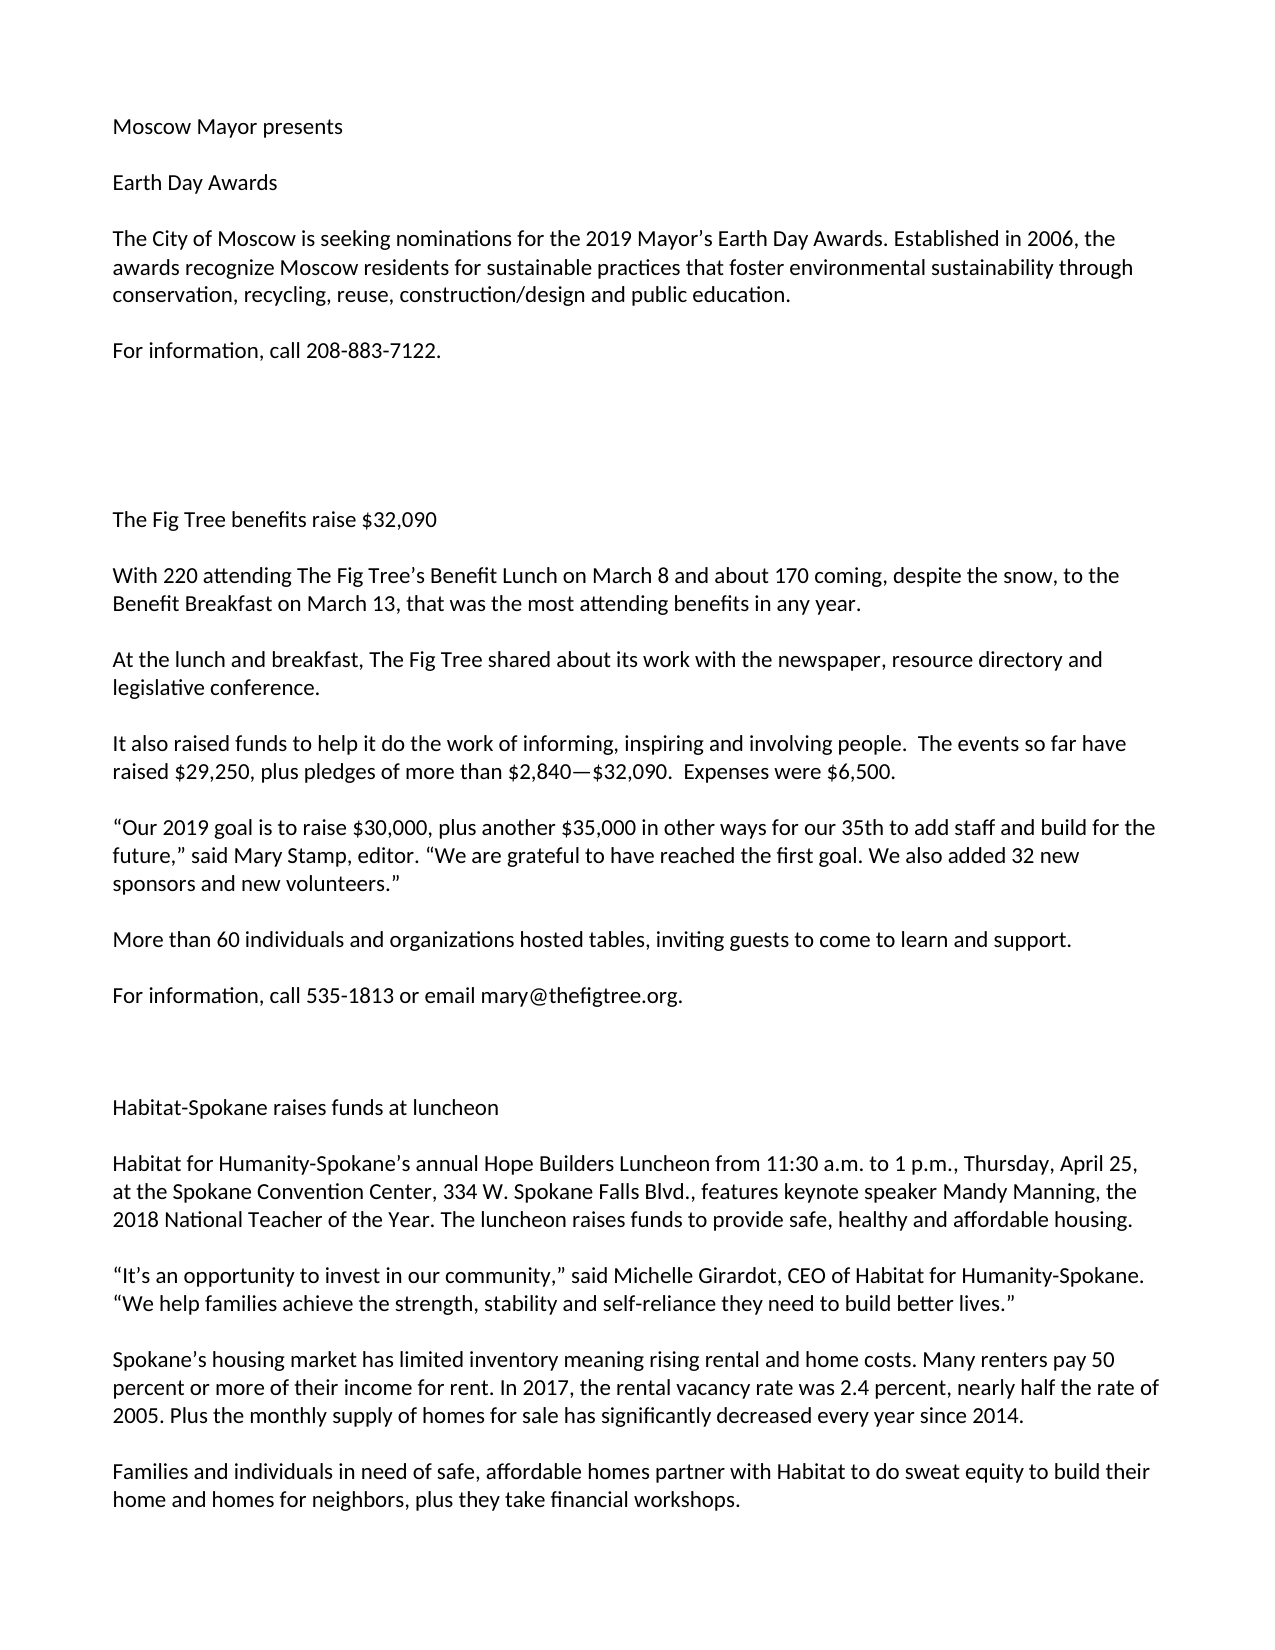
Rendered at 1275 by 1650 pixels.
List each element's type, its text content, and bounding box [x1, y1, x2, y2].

text It also raised funds to help it do the work of informing, inspiring and involving people. The events so far have raised $29,250, plus pledges of more than $2,840—$32,090. Expenses were $6,500. [112, 729, 1162, 785]
text Habitat for Humanity-Spokane’s annual Hope Builders Luncheon from 11:30 a.m. to 1 p.m., Thursday, April 25, at the Spokane Convention Center, 334 W. Spokane Falls Blvd., features keynote speaker Mandy Manning, the 2018 National Teacher of the Year. The luncheon raises funds to provide safe, healthy and affordable housing. [112, 1149, 1162, 1233]
text At the lunch and breakfast, The Fig Tree shared about its work with the newspaper, resource directory and legislative conference. [112, 645, 1162, 701]
text With 220 attending The Fig Tree’s Benefit Lunch on March 8 and about 170 coming, despite the snow, to the Benefit Breakfast on March 13, that was the most attending benefits in any year. [112, 561, 1162, 617]
text The Fig Tree benefits raise $32,090 [112, 505, 1162, 533]
text Families and individuals in need of safe, affordable homes partner with Habitat to do sweat equity to build their home and homes for neighbors, plus they take financial workshops. [112, 1457, 1162, 1513]
text “Our 2019 goal is to raise $30,000, plus another $35,000 in other ways for our 35th to add staff and build for the future,” said Mary Stamp, editor. “We are grateful to have reached the first goal. We also added 32 new sponsors and new volunteers.” [112, 813, 1162, 897]
text The City of Moscow is seeking nominations for the 2019 Mayor’s Earth Day Awards. Established in 2006, the awards recognize Moscow residents for sustainable practices that foster environmental sustainability through conservation, recycling, reuse, construction/design and public education. [112, 224, 1162, 309]
text Moscow Mayor presents [112, 112, 1162, 141]
text For information, call 208-883-7122. [112, 337, 1162, 365]
text More than 60 individuals and organizations hosted tables, inviting guests to come to learn and support. [112, 925, 1162, 953]
text Spokane’s housing market has limited inventory meaning rising rental and home costs. Many renters pay 50 percent or more of their income for rent. In 2017, the rental vacancy rate was 2.4 percent, nearly half the rate of 2005. Plus the monthly supply of homes for sale has significantly decreased every year since 2014. [112, 1345, 1162, 1429]
text Habitat-Spokane raises funds at luncheon [112, 1093, 1162, 1121]
text “It’s an opportunity to invest in our community,” said Michelle Girardot, CEO of Habitat for Humanity-Spokane. “We help families achieve the strength, stability and self-reliance they need to build better lives.” [112, 1261, 1162, 1317]
text For information, call 535-1813 or email mary@thefigtree.org. [112, 981, 1162, 1009]
text Earth Day Awards [112, 168, 1162, 197]
